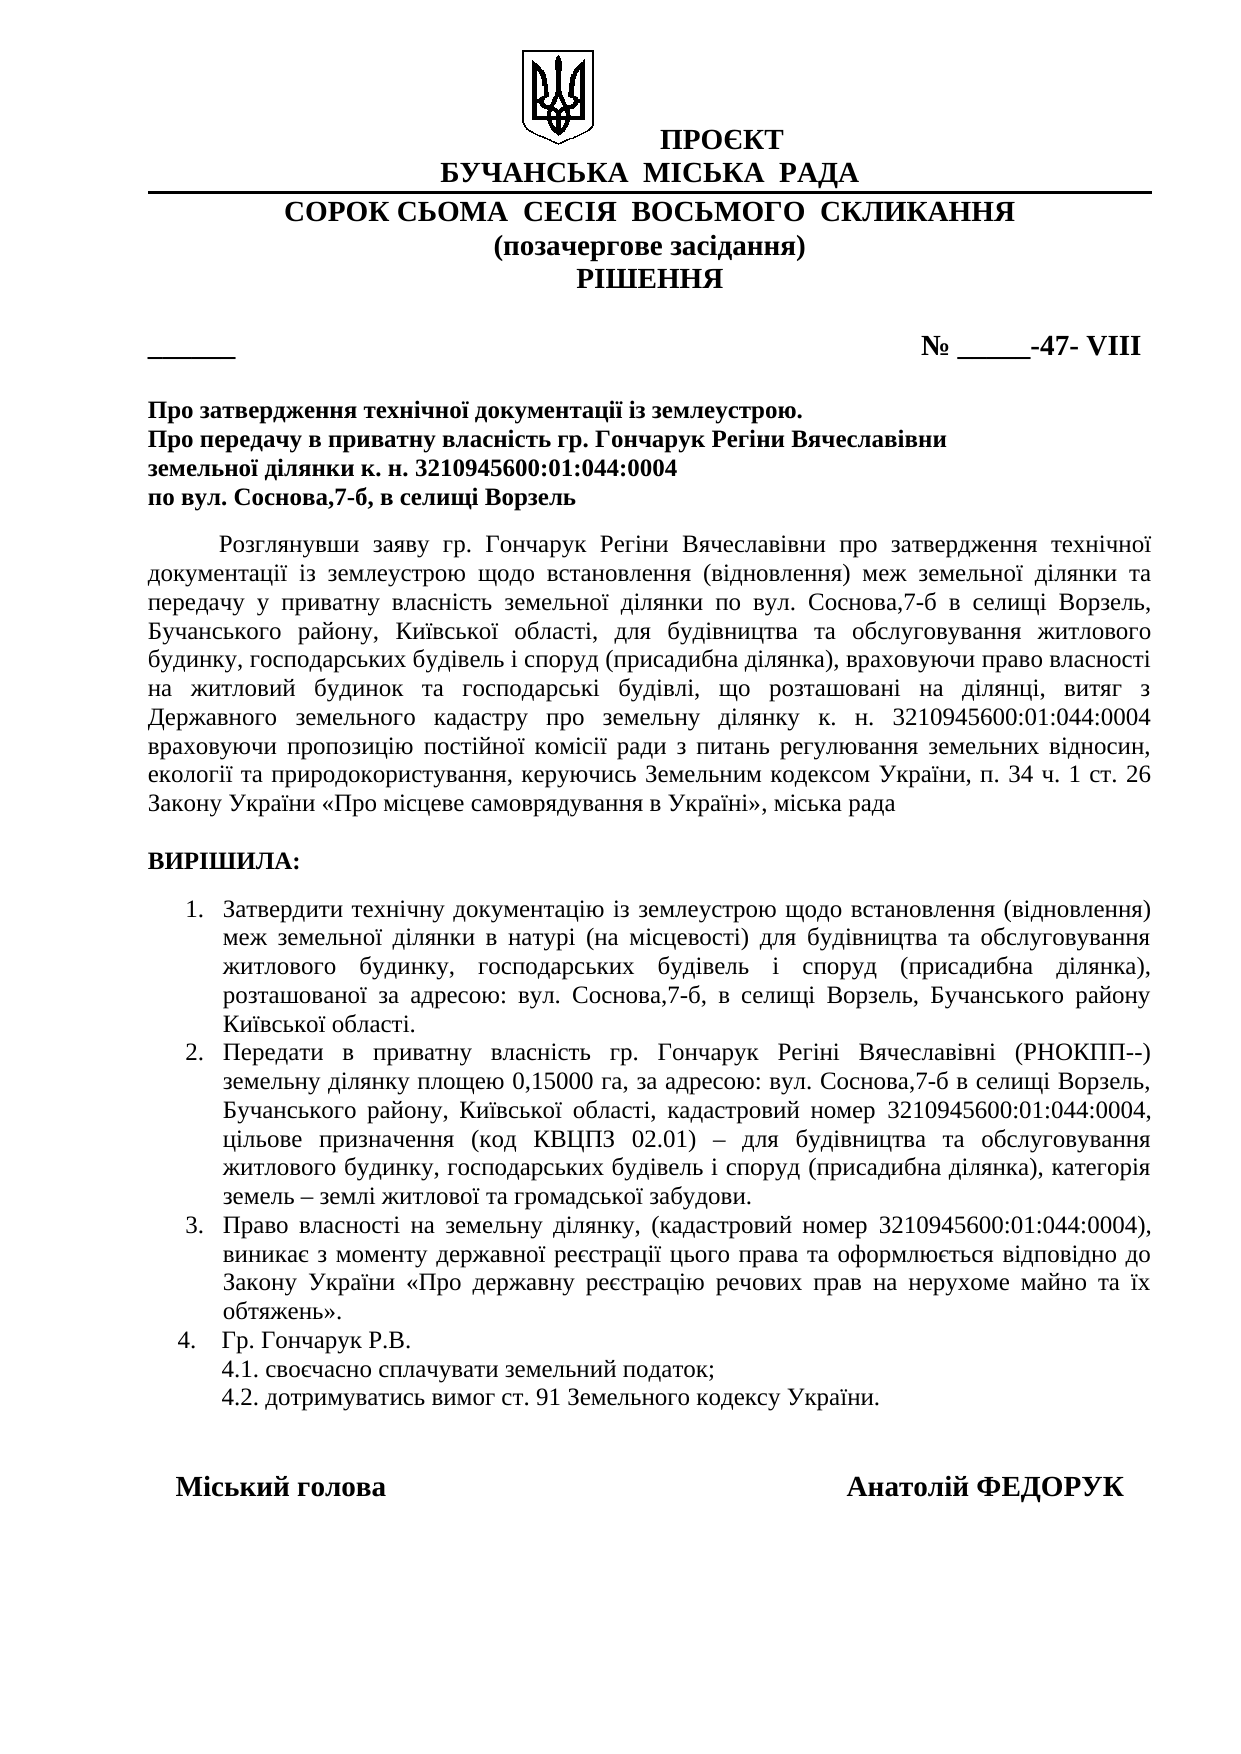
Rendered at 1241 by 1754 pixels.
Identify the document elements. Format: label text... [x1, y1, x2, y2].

text 4.2. дотримуватись вимог ст. 91 Земельного кодексу України. [148, 1382, 1152, 1411]
text Розглянувши заяву гр. Гончарук Регіни Вячеславівни про затвердження технічної документації із землеустрою щодо встановлення (відновлення) меж земельної ділянки та передачу у приватну власність земельної ділянки по вул. Соснова,7-б в селищі Ворзель, Бучанського району, Київської області, для будівництва та обслуговування житлового будинку, господарських будівель і споруд (присадибна ділянка), враховуючи право власності на житловий будинок та господарські будівлі, що розташовані на ділянці, витяг з Державного земельного кадастру про земельну ділянку к. н. 3210945600:01:044:0004 враховуючи пропозицію постійної комісії ради з питань регулювання земельних відносин, екології та природокористування, керуючись Земельним кодексом України, п. 34 ч. 1 ст. 26 Закону України «Про місцеве самоврядування в Україні», міська рада [148, 529, 1152, 817]
text (позачергове засідання) [148, 228, 1152, 261]
text земельної ділянки к. н. 3210945600:01:044:0004 [148, 453, 1152, 482]
text ВИРІШИЛА: [148, 846, 1152, 874]
text 4. Гр. Гончарук Р.В. [148, 1325, 1152, 1354]
text РІШЕННЯ [148, 261, 1152, 295]
text ПРОЄКТ [148, 44, 1152, 155]
text Про передачу в приватну власність гр. Гончарук Регіни Вячеславівни [148, 424, 1152, 453]
text по вул. Соснова,7-б, в селищі Ворзель [148, 482, 1152, 510]
text БУЧАНСЬКА МІСЬКА РАДА [148, 155, 1152, 191]
text СОРОК СЬОМА СЕСІЯ ВОСЬМОГО СКЛИКАННЯ [148, 194, 1152, 228]
text ______ № _____-47- VІІІ [148, 328, 1152, 362]
text Про затвердження технічної документації із землеустрою. [148, 395, 1152, 424]
list Передати в приватну власність гр. Гончарук Регіні Вячеславівні (РНОКПП--) земельну ділянку площею 0,15000 га, за адресою: вул. Соснова,7-б в селищі Ворзель, Бучанського району, Київської області, кадастровий номер 3210945600:01:044:0004, цільове призначення (код КВЦПЗ 02.01) – для будівництва та обслуговування житлового будинку, господарських будівель і споруд (присадибна ділянка), категорія земель – землі житлової та громадської забудови. [185, 1037, 1152, 1210]
text 4.1. своєчасно сплачувати земельний податок; [148, 1354, 1152, 1382]
list Право власності на земельну ділянку, (кадастровий номер 3210945600:01:044:0004), виникає з моменту державної реєстрації цього права та оформлюється відповідно до Закону України «Про державну реєстрацію речових прав на нерухоме майно та їх обтяжень». [185, 1210, 1152, 1325]
text Міський голова Анатолій ФЕДОРУК [148, 1469, 1152, 1502]
list Затвердити технічну документацію із землеустрою щодо встановлення (відновлення) меж земельної ділянки в натурі (на місцевості) для будівництва та обслуговування житлового будинку, господарських будівель і споруд (присадибна ділянка), розташованої за адресою: вул. Соснова,7-б, в селищі Ворзель, Бучанського району Київської області. [185, 894, 1152, 1037]
